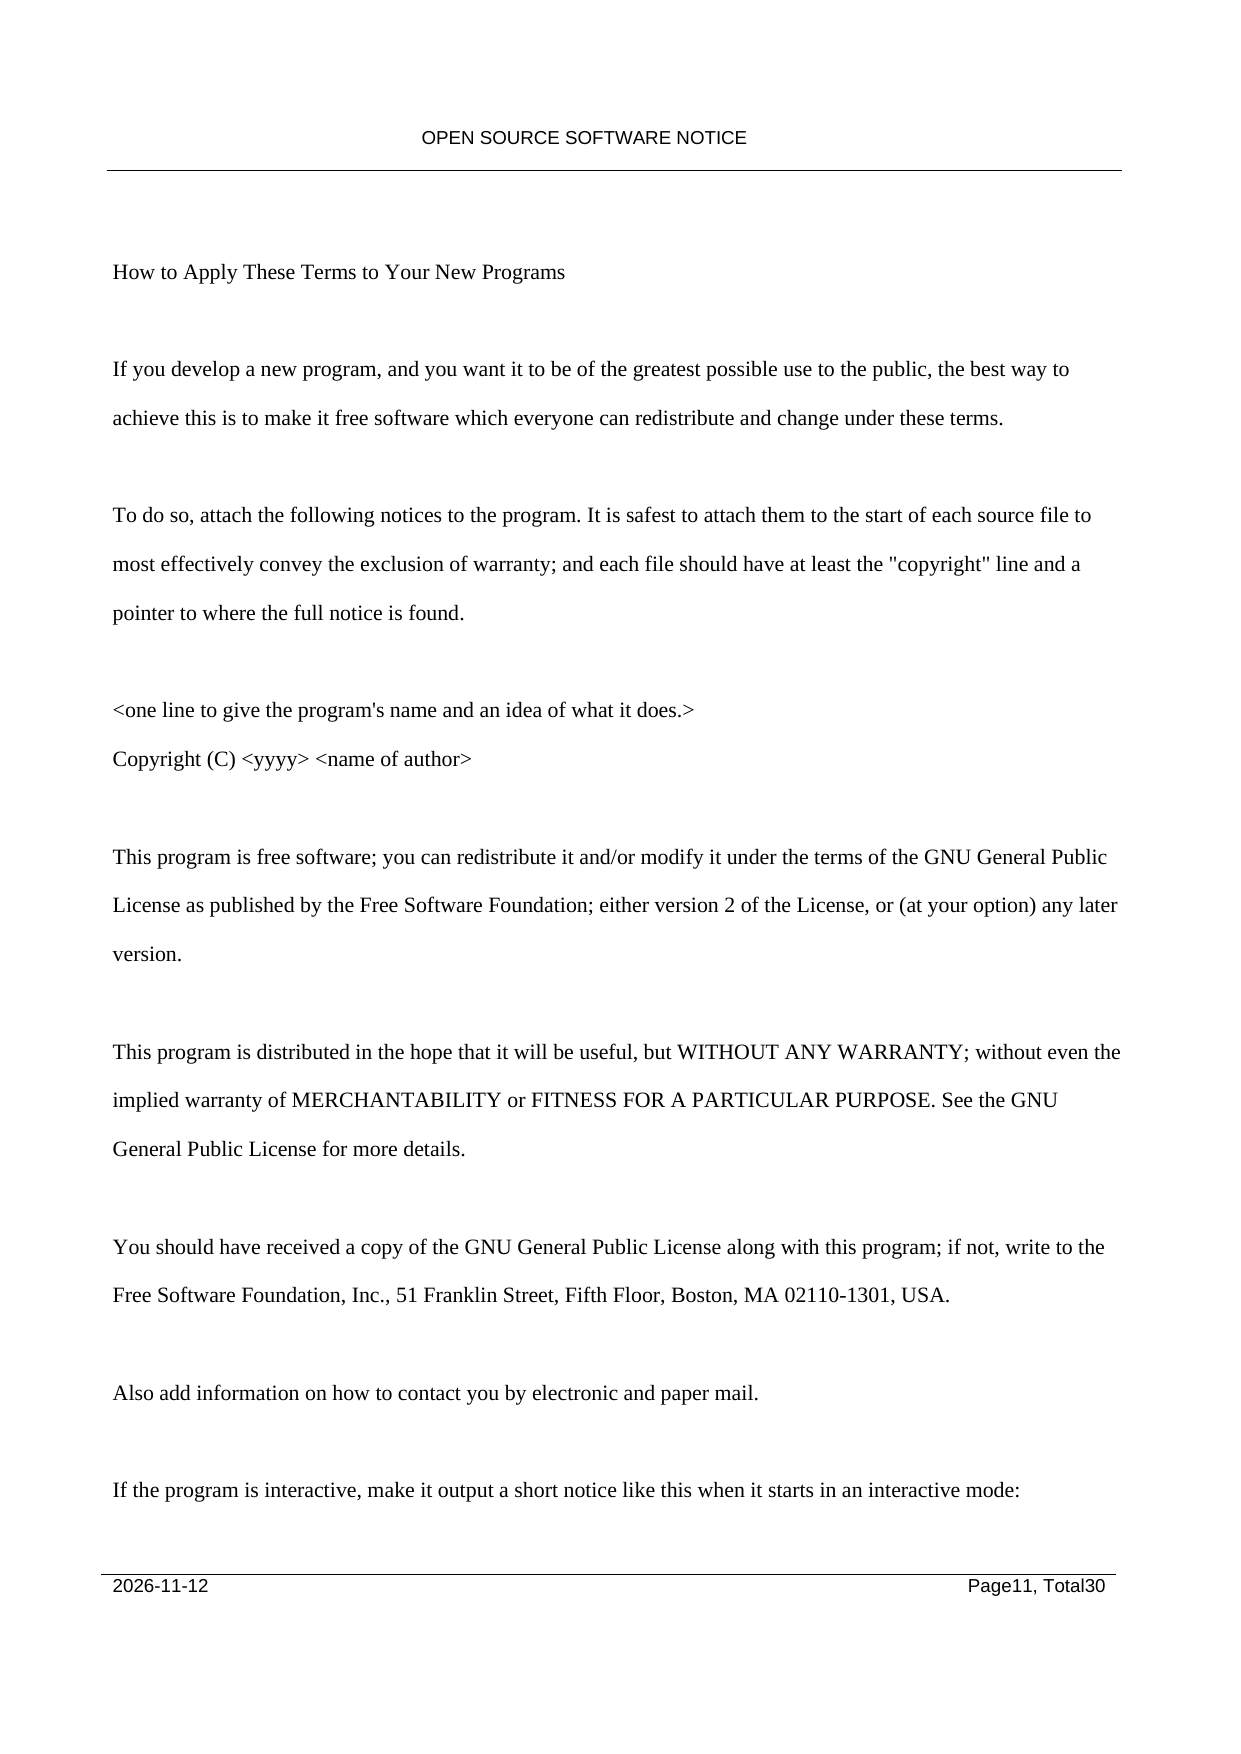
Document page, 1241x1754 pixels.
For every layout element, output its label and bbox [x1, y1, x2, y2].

text [112, 206, 1128, 1506]
